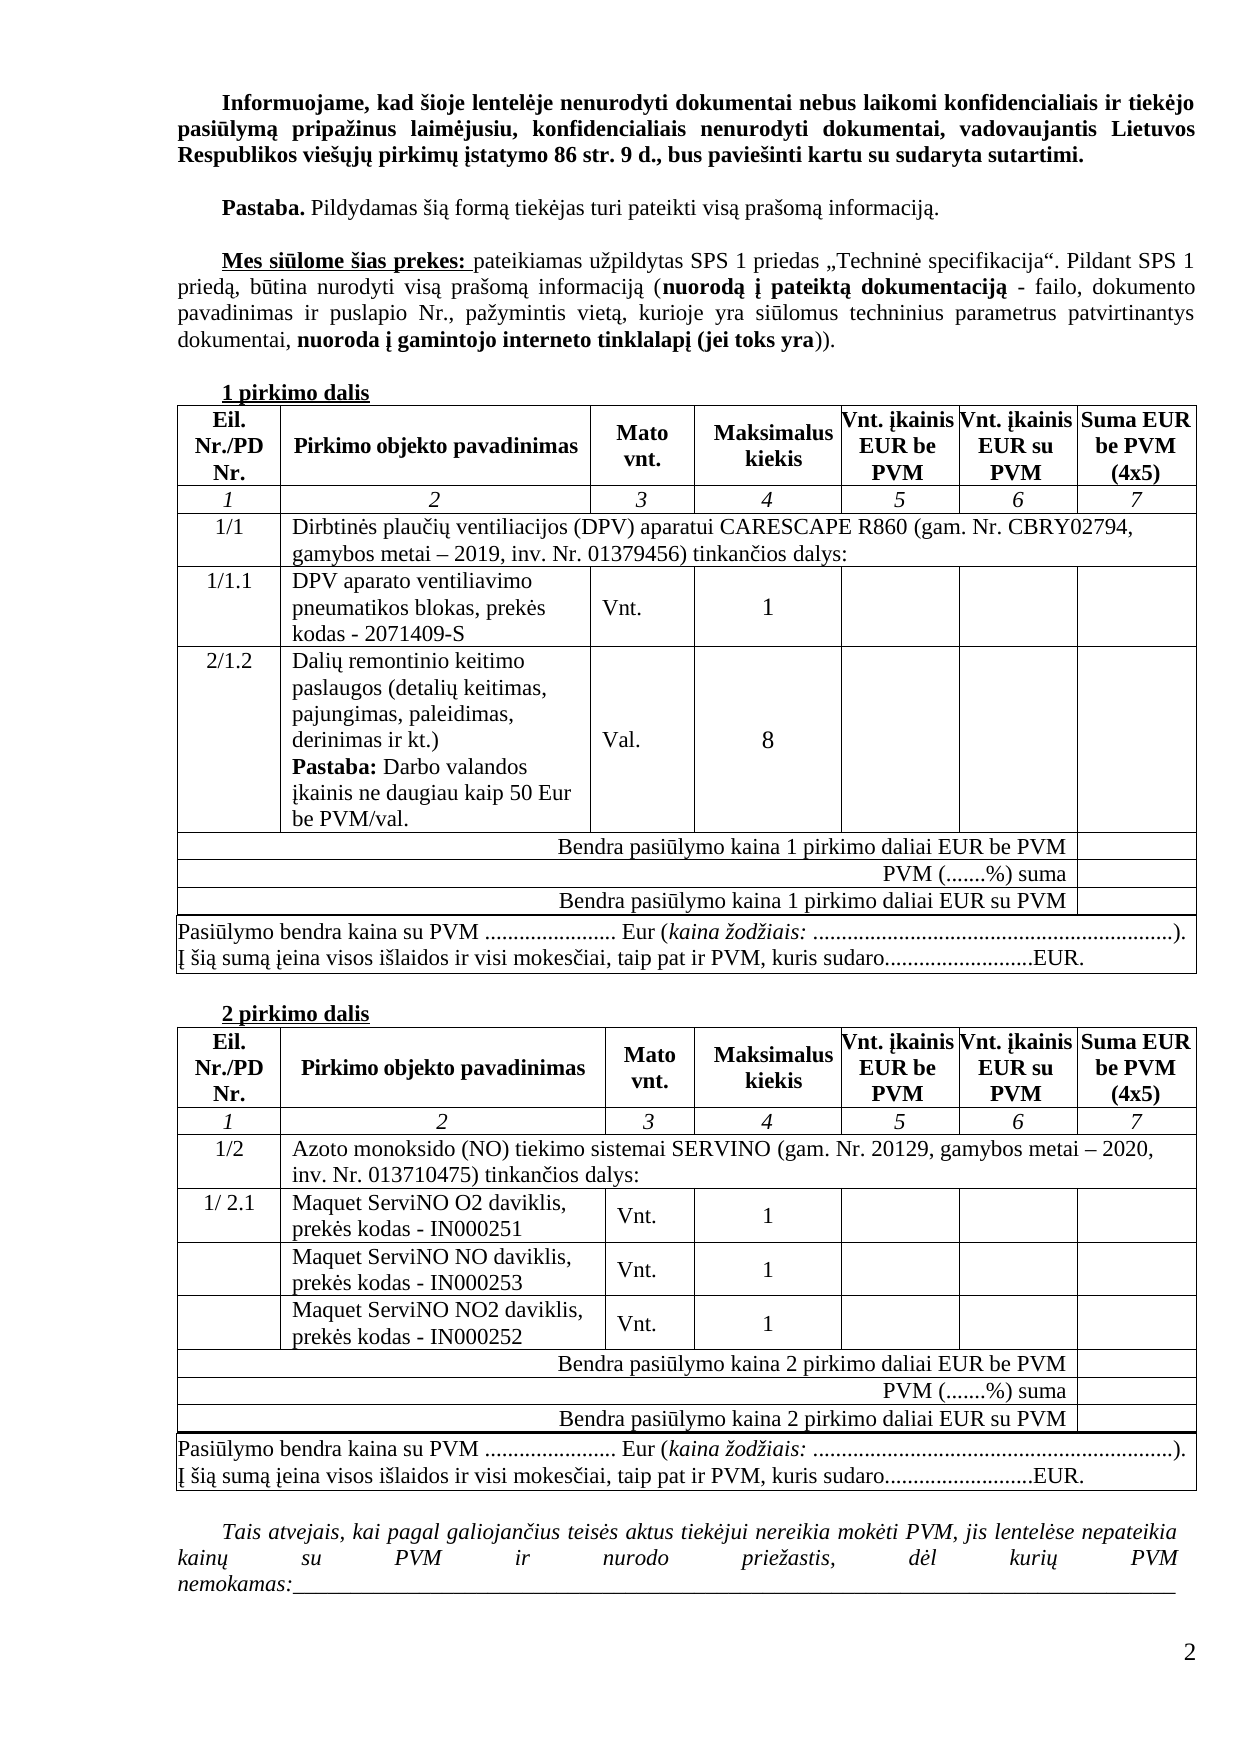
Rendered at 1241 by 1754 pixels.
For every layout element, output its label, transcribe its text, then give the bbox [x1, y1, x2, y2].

table_cell Maquet ServiNO NO2 daviklis, prekės kodas - IN000252 [281, 1296, 605, 1349]
text Tais atvejais, kai pagal galiojančius teisės aktus tiekėjui nereikia mokėti PVM, jis lentelėse nepateikia kainų su PVM ir nurodo priežastis, dėl kurių PVM nemokamas:_____________________________________________________________________________ [177, 1518, 1181, 1597]
table_cell 4 [695, 1108, 841, 1134]
text Pasiūlymo bendra kaina su PVM ....................... Eur (kaina žodžiais: ...............................................................). [177, 1434, 1196, 1459]
table_cell [1078, 1378, 1196, 1404]
table_cell Vnt. [606, 1189, 694, 1242]
table_cell [1078, 1350, 1196, 1377]
table_cell Val. [591, 647, 694, 832]
table_cell 1 [695, 1296, 841, 1349]
table_cell 3 [591, 486, 694, 512]
table_cell 6 [960, 1108, 1077, 1134]
table_header Eil. Nr./PD Nr. [178, 406, 280, 485]
table_cell Maquet ServiNO O2 daviklis, prekės kodas - IN000251 [281, 1189, 605, 1242]
table_cell 7 [1078, 1108, 1196, 1134]
table_header Vnt. įkainis EUR be PVM [842, 1028, 959, 1107]
table_cell 1 [695, 567, 841, 646]
table_cell Vnt. [606, 1296, 694, 1349]
table_cell Dalių remontinio keitimo paslaugos (detalių keitimas, pajungimas, paleidimas, derinimas ir kt.) Pastaba: Darbo valandos įkainis ne daugiau kaip 50 Eur be PVM/val. [281, 647, 590, 832]
table_cell [842, 647, 959, 832]
table_cell PVM (.......%) suma [178, 860, 1077, 887]
table_cell [960, 1243, 1077, 1295]
table_cell [842, 1189, 959, 1242]
table_cell Bendra pasiūlymo kaina 2 pirkimo daliai EUR be PVM [178, 1350, 1077, 1377]
table_header Pirkimo objekto pavadinimas [281, 1028, 605, 1107]
table_header Mato vnt. [591, 406, 694, 485]
table_cell [960, 1296, 1077, 1349]
text Pasiūlymo bendra kaina su PVM ....................... Eur (kaina žodžiais: ...............................................................). [177, 916, 1196, 941]
table_cell [1078, 888, 1196, 914]
table_cell [178, 1243, 280, 1295]
table_cell 1 [178, 1108, 280, 1134]
table_cell Bendra pasiūlymo kaina 2 pirkimo daliai EUR su PVM [178, 1405, 1077, 1431]
table_cell 1 [178, 486, 280, 512]
table_cell 4 [695, 486, 841, 512]
table_header Mato vnt. [606, 1028, 694, 1107]
table_header Suma EUR be PVM (4x5) [1078, 1028, 1196, 1107]
table_header Vnt. įkainis EUR su PVM [960, 406, 1077, 485]
table_cell 1/1.1 [178, 567, 280, 646]
table_cell Azoto monoksido (NO) tiekimo sistemai SERVINO (gam. Nr. 20129, gamybos metai – 2020, inv. Nr. 013710475) tinkančios dalys: [639, 1135, 1196, 1188]
table_header Vnt. įkainis EUR be PVM [842, 406, 959, 485]
table_cell Maquet ServiNO NO daviklis, prekės kodas - IN000253 [281, 1243, 605, 1295]
table_cell [842, 567, 959, 646]
table_cell [960, 567, 1077, 646]
table_cell DPV aparato ventiliavimo pneumatikos blokas, prekės kodas - 2071409-S [281, 567, 590, 646]
table_cell 2 [281, 1108, 605, 1134]
text Mes siūlome šias prekes: pateikiamas užpildytas SPS 1 priedas „Techninė specifikacija“. Pildant SPS 1 priedą, būtina nurodyti visą prašomą informaciją (nuorodą į pateiktą dokumentaciją - failo, dokumento pavadinimas ir puslapio Nr., pažymintis vietą, kurioje yra siūlomus techninius parametrus patvirtinantys dokumentai, nuoroda į gamintojo interneto tinklalapį (jei toks yra)). [177, 247, 1196, 352]
table_cell 7 [1078, 486, 1196, 512]
table_cell 1/1 [178, 514, 280, 566]
table_cell Vnt. [591, 567, 694, 646]
table_cell Bendra pasiūlymo kaina 1 pirkimo daliai EUR su PVM [178, 888, 1077, 914]
table_cell 2/1.2 [178, 647, 280, 832]
table_header Maksimalus kiekis [695, 406, 841, 485]
table_cell 5 [842, 1108, 959, 1134]
table_cell [1078, 647, 1196, 832]
table_cell [960, 1189, 1077, 1242]
table_cell 6 [960, 486, 1077, 512]
table_cell Vnt. [606, 1243, 694, 1295]
table_header Pirkimo objekto pavadinimas [281, 406, 590, 485]
table_cell [1078, 1405, 1196, 1431]
table_cell [1078, 1189, 1196, 1242]
table_cell 8 [695, 647, 841, 832]
table_cell [1078, 567, 1196, 646]
table_cell [842, 1296, 959, 1349]
table_cell 3 [606, 1108, 694, 1134]
text Į šią sumą įeina visos išlaidos ir visi mokesčiai, taip pat ir PVM, kuris sudaro..........................EUR. [177, 1459, 1196, 1490]
text 2 pirkimo dalis [177, 1000, 1229, 1027]
table_header Maksimalus kiekis [695, 1028, 841, 1107]
table_cell [1078, 1243, 1196, 1295]
text Pastaba. Pildydamas šią formą tiekėjas turi pateikti visą prašomą informaciją. [177, 194, 1196, 220]
table_cell 1 [695, 1243, 841, 1295]
table_header Suma EUR be PVM (4x5) [1078, 406, 1196, 485]
table_header Vnt. įkainis EUR su PVM [960, 1028, 1077, 1107]
table_cell [1078, 860, 1196, 887]
table_cell 1/2 [178, 1135, 280, 1188]
table_cell Azoto monoksido (NO) tiekimo sistemai SERVINO (gam. Nr. 20129, gamybos metai – 2020, inv. Nr. 013710475) tinkančios dalys: [281, 1135, 585, 1188]
text Informuojame, kad šioje lentelėje nenurodyti dokumentai nebus laikomi konfidencialiais ir tiekėjo pasiūlymą pripažinus laimėjusiu, konfidencialiais nenurodyti dokumentai, vadovaujantis Lietuvos Respublikos viešųjų pirkimų įstatymo 86 str. 9 d., bus paviešinti kartu su sudaryta sutartimi. [177, 89, 1196, 168]
table_cell Bendra pasiūlymo kaina 1 pirkimo daliai EUR be PVM [178, 833, 1077, 859]
table_cell [1078, 833, 1196, 859]
table_cell [1078, 1296, 1196, 1349]
table_cell Dirbtinės plaučių ventiliacijos (DPV) aparatui CARESCAPE R860 (gam. Nr. CBRY02794, gamybos metai – 2019, inv. Nr. 01379456) tinkančios dalys: [848, 514, 1196, 566]
table_cell 1 [695, 1189, 841, 1242]
table_cell 2 [281, 486, 590, 512]
table_cell 1/ 2.1 [178, 1189, 280, 1242]
table_cell Dirbtinės plaučių ventiliacijos (DPV) aparatui CARESCAPE R860 (gam. Nr. CBRY02794, gamybos metai – 2019, inv. Nr. 01379456) tinkančios dalys: [281, 514, 793, 566]
text Į šią sumą įeina visos išlaidos ir visi mokesčiai, taip pat ir PVM, kuris sudaro..........................EUR. [177, 941, 1196, 973]
table_cell [960, 647, 1077, 832]
table_cell PVM (.......%) suma [178, 1378, 1077, 1404]
table_cell [178, 1296, 280, 1349]
table_cell 5 [842, 486, 959, 512]
table_cell [842, 1243, 959, 1295]
table_header Eil. Nr./PD Nr. [178, 1028, 280, 1107]
text 1 pirkimo dalis [177, 378, 1229, 405]
